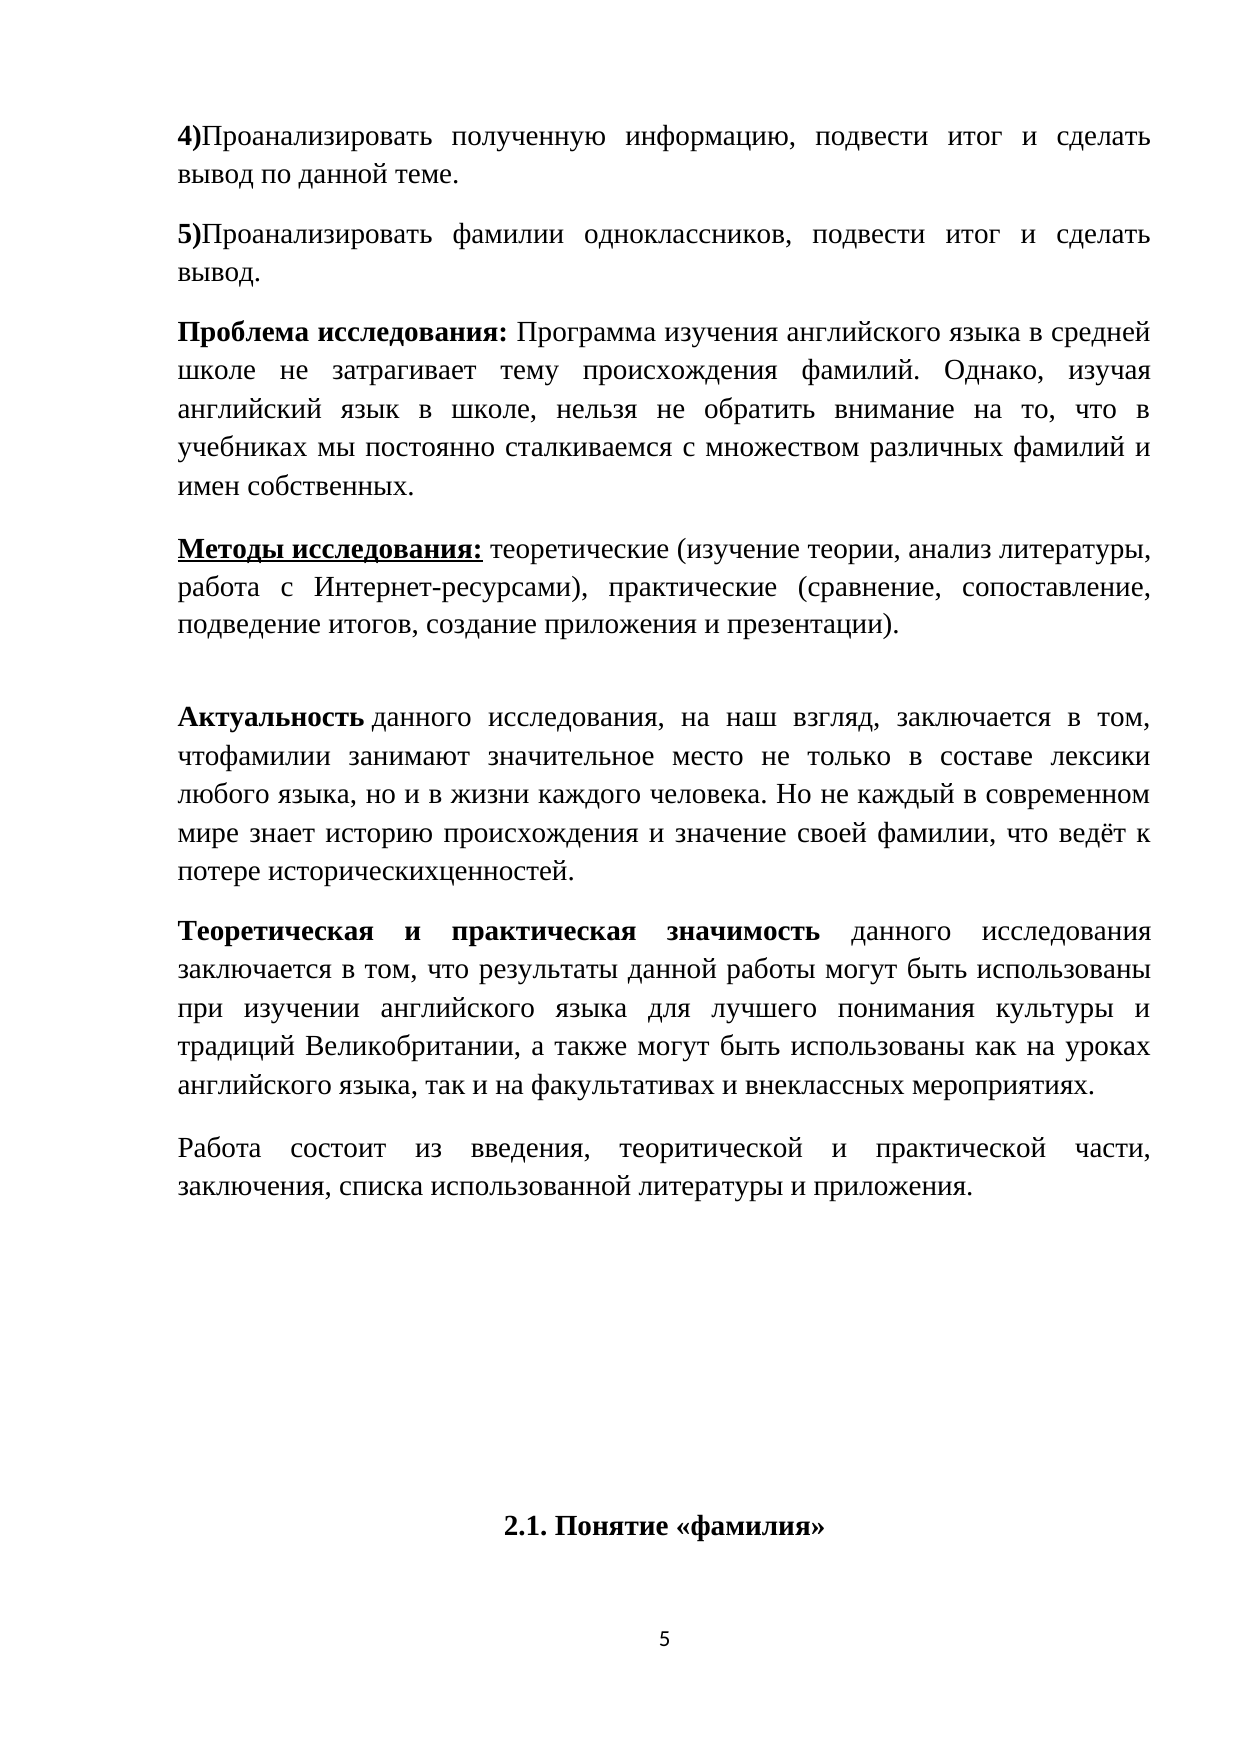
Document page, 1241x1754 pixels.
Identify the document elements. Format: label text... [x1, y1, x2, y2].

text 2.1. Понятие «фамилия» [177, 1508, 1152, 1541]
text Актуальность данного исследования, на наш взгляд, заключается в том, чтофамилии занимают значительное место не только в составе лексики любого языка, но и в жизни каждого человека. Но не каждый в современном мире знает историю происхождения и значение своей фамилии, что ведёт к потере историческихценностей. [177, 699, 1152, 887]
text Работа состоит из введения, теоритической и практической части, заключения, списка использованной литературы и приложения. [177, 1126, 1152, 1201]
text Проблема исследования: Программа изучения английского языка в средней школе не затрагивает тему происхождения фамилий. Однако, изучая английский язык в школе, нельзя не обратить внимание на то, что в учебниках мы постоянно сталкиваемся с множеством различных фамилий и имен собственных. [177, 314, 1152, 502]
text Теоретическая и практическая значимость данного исследования заключается в том, что результаты данной работы могут быть использованы при изучении английского языка для лучшего понимания культуры и традиций Великобритании, а также могут быть использованы как на уроках английского языка, так и на факультативах и внеклассных мероприятиях. [177, 913, 1152, 1101]
text 5)Проанализировать фамилии одноклассников, подвести итог и сделать вывод. [177, 216, 1152, 288]
text 4)Проанализировать полученную информацию, подвести итог и сделать вывод по данной теме. [177, 118, 1152, 190]
text Методы исследования: теоретические (изучение теории, анализ литературы, работа с Интернет-ресурсами), практические (сравнение, сопоставление, подведение итогов, создание приложения и презентации). [177, 527, 1152, 640]
